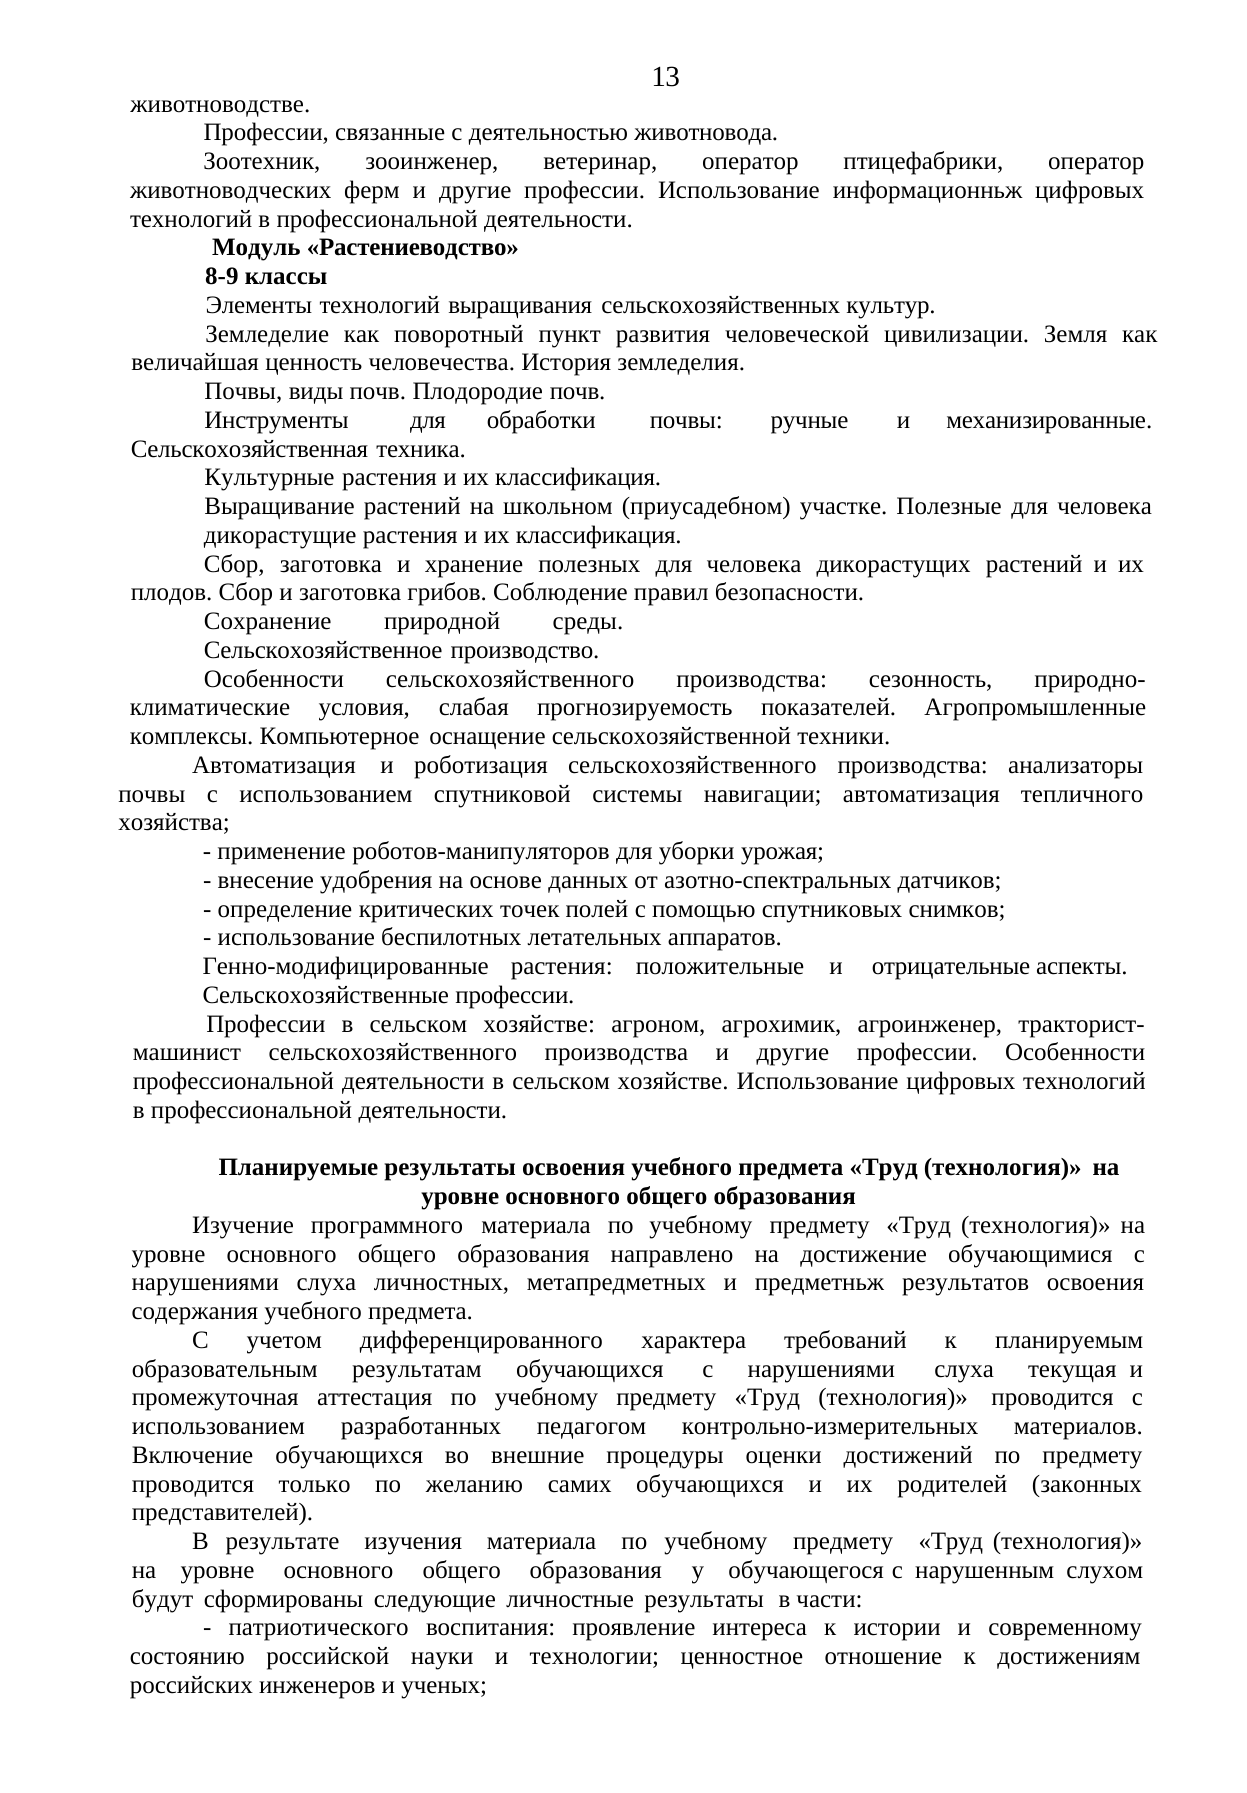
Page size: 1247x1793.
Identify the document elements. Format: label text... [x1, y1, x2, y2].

text Сельскохозяйственная техника. [131, 434, 1158, 462]
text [130, 89, 1143, 117]
text Изучение программного материала по учебному предмету «Труд (технология)» на уровне основного общего образования направлено на достижение обучающимися с нарушениями слуха личностных, метапредметных и предметньж результатов освоения содержания учебного предмета. [131, 1210, 1145, 1325]
text - определение критических точек полей с помощью спутниковых снимков; [202, 894, 1073, 922]
text Планируемые результаты освоения учебного предмета «Труд (технология)» на уровне основного общего образования [131, 1152, 1145, 1210]
text Земледелие как поворотный пункт развития человеческой цивилизации. Земля как величайшая ценность человечества. История земледелия. [131, 319, 1158, 376]
text - использование беспилотных летательных аппаратов. [202, 922, 1073, 951]
text С учетом дифференцированного характера требований к планируемым образовательным результатам обучающихся с нарушениями слуха текущая и промежуточная аттестация по учебному предмету «Труд (технология)» проводится с использованием разработанных педагогом контрольно-измерительных материалов. Включение обучающихся во внешние процедуры оценки достижений по предмету проводится только по желанию самих обучающихся и их родителей (законных представителей). [132, 1325, 1143, 1526]
text Модуль «Растениеводство» [118, 232, 1158, 261]
text 8-9 классы [205, 261, 1158, 290]
text Генно-модифицированные растения: положительные и отрицательные аспекты. [202, 951, 1158, 980]
text Профессии в сельском хозяйстве: агроном, агрохимик, агроинженер, тракторист-машинист сельскохозяйственного производства и другие профессии. Особенности профессиональной деятельности в сельском хозяйстве. Использование цифровых технологий в профессиональной деятельности. [133, 1009, 1146, 1124]
text Особенности сельскохозяйственного производства: сезонность, природно- климатические условия, слабая прогнозируемость показателей. Агропромышленные комплексы. Компьютерное оснащение сельскохозяйственной техники. [129, 664, 1146, 750]
text Сбор, заготовка и хранение полезных для человека дикорастущих растений и их плодов. Сбор и заготовка грибов. Соблюдение правил безопасности. [131, 549, 1144, 606]
text В результате изучения материала по учебному предмету «Труд (технология)» на уровне основного общего образования у обучающегося с нарушенным слухом будут сформированы следующие личностные результаты в части: [132, 1526, 1143, 1612]
text - внесение удобрения на основе данных от азотно-спектральных датчиков; [202, 865, 1073, 894]
text Культурные растения и их классификация. [204, 462, 1158, 491]
text Зоотехник, зооинженер, ветеринар, оператор птицефабрики, оператор животноводческих ферм и другие профессии. Использование информационньж цифровых технологий в профессиональной деятельности. [130, 146, 1145, 232]
text Выращивание растений на школьном (приусадебном) участке. Полезные для человека дикорастущие растения и их классификация. [204, 491, 1152, 549]
text Инструменты для обработки почвы: ручные и механизированные. [204, 405, 1158, 434]
text Профессии, связанные с деятельностью животновода. [203, 117, 1158, 146]
text Сельскохозяйственные профессии. [202, 980, 1158, 1009]
text - применение роботов-манипуляторов для уборки урожая; [203, 836, 1158, 865]
text Элементы технологий выращивания сельскохозяйственных культур. [205, 290, 1158, 319]
text - патриотического воспитания: проявление интереса к истории и современному состоянию российской науки и технологии; ценностное отношение к достижениям российских инженеров и ученых; [129, 1612, 1142, 1699]
text Почвы, виды почв. Плодородие почв. [204, 376, 1158, 405]
text Сохранение природной среды. Сельскохозяйственное производство. [204, 606, 623, 664]
text Автоматизация и роботизация сельскохозяйственного производства: анализаторы почвы с использованием спутниковой системы навигации; автоматизация тепличного хозяйства; [118, 750, 1144, 836]
